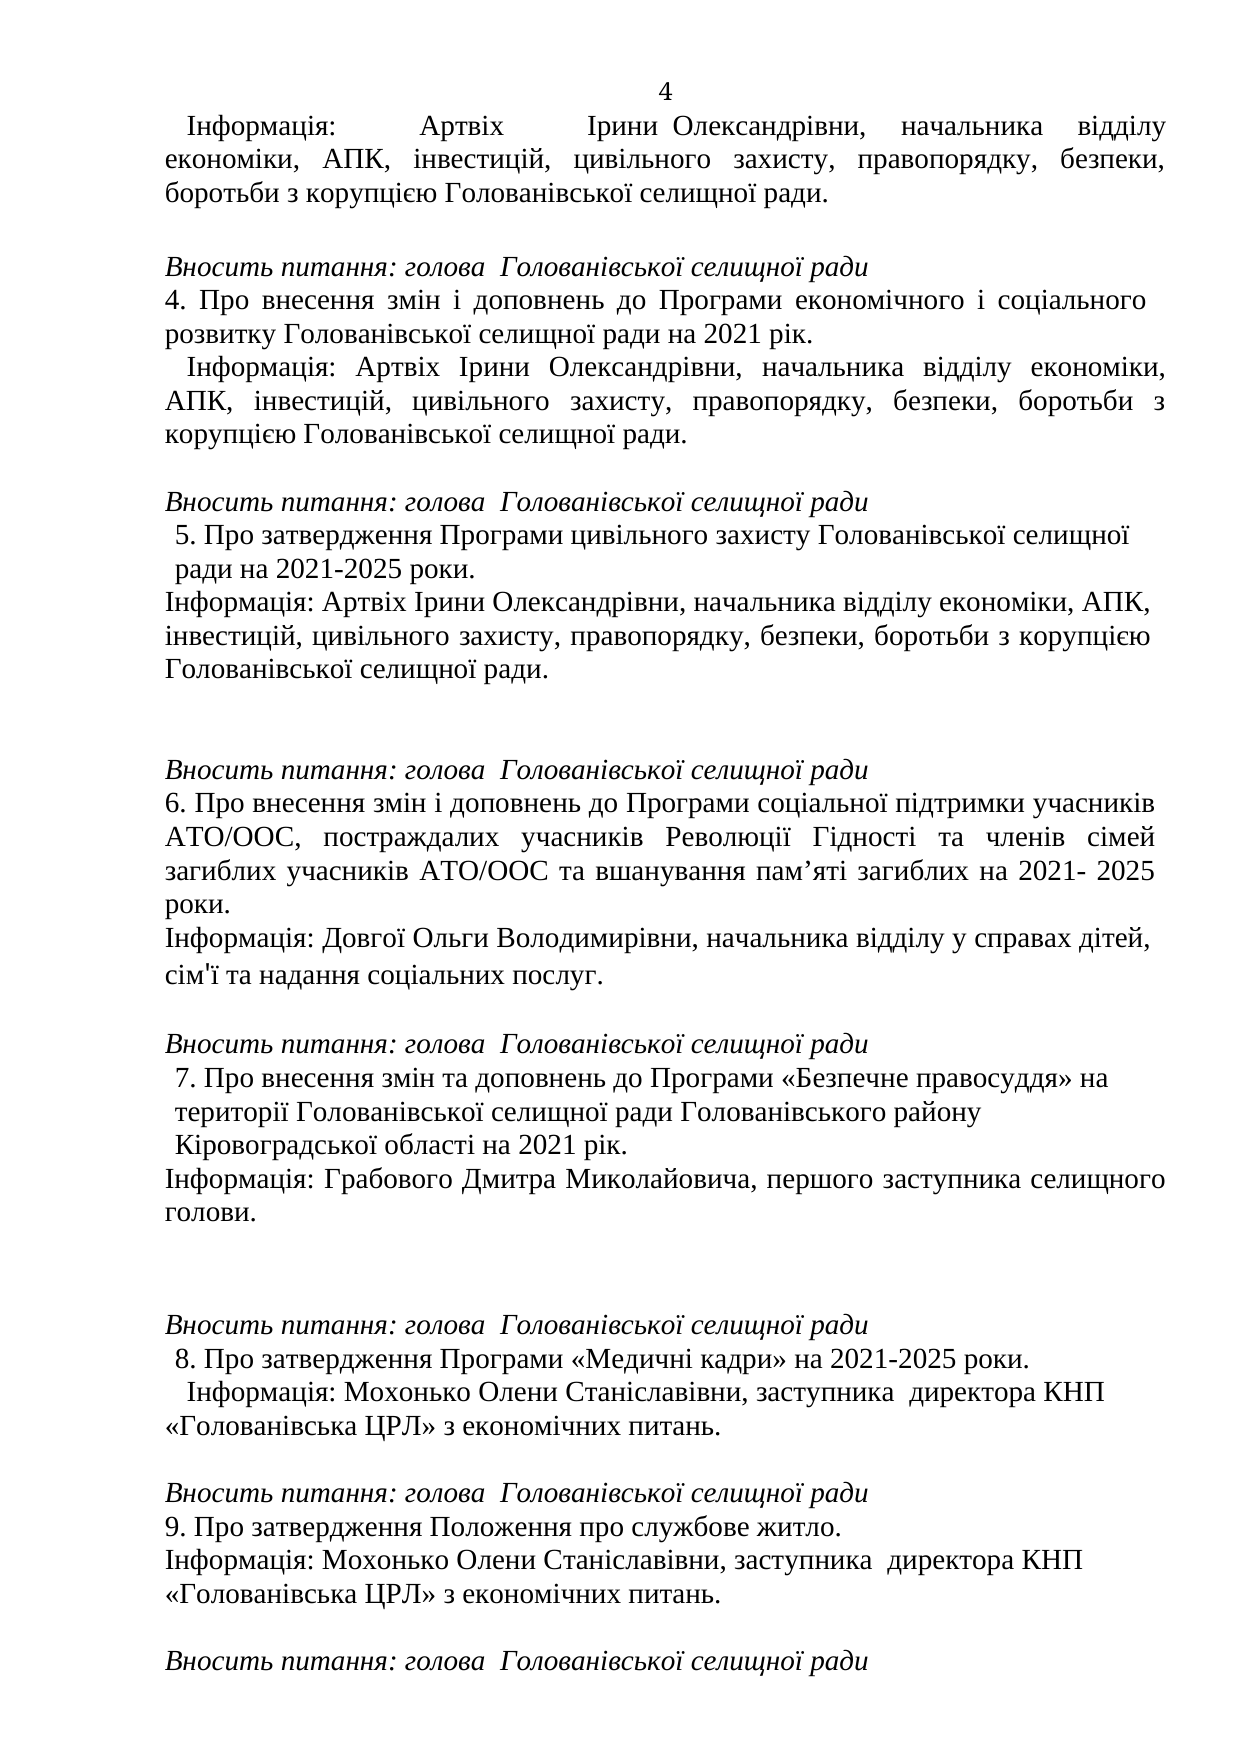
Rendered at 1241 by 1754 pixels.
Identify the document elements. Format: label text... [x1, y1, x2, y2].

text Вносить питання: голова Голованівської селищної ради [164, 1475, 1151, 1509]
text Інформація: Артвіх Ірини Олександрівни, начальника відділу економіки, АПК, інвестицій, цивільного захисту, правопорядку, безпеки, боротьби з корупцією Голованівської селищної ради. [164, 584, 1151, 685]
text 4. Про внесення змін і доповнень до Програми економічного і соціального розвитку Голованівської селищної ради на 2021 рік. [164, 282, 1147, 349]
text 5. Про затвердження Програми цивільного захисту Голованівської селищної ради на 2021-2025 роки. [174, 517, 1156, 584]
text Інформація: Грабового Дмитра Миколайовича, першого заступника селищного голови. [164, 1161, 1166, 1228]
text 7. Про внесення змін та доповнень до Програми «Безпечне правосуддя» на території Голованівської селищної ради Голованівського району Кіровоградської області на 2021 рік. [174, 1060, 1156, 1161]
text Вносить питання: голова Голованівської селищної ради [164, 752, 1151, 786]
text 8. Про затвердження Програми «Медичні кадри» на 2021-2025 роки. [174, 1341, 1156, 1374]
text Інформація: Довгої Ольги Володимирівни, начальника відділу у справах дітей, сім'ї та надання соціальних послуг. [164, 920, 1151, 993]
text Інформація: Артвіх Ірини Олександрівни, начальника відділу економіки, АПК, інвестицій, цивільного захисту, правопорядку, безпеки, боротьби з корупцією Голованівської селищної ради. [164, 349, 1166, 450]
text 6. Про внесення змін і доповнень до Програми соціальної підтримки учасників АТО/ООС, постраждалих учасників Революції Гідності та членів сімей загиблих учасників АТО/ООС та вшанування пам’яті загиблих на 2021- 2025 роки. [164, 786, 1156, 920]
text Інформація: Мохонько Олени Станіславівни, заступника директора КНП «Голованівська ЦРЛ» з економічних питань. [164, 1374, 1166, 1442]
text Вносить питання: голова Голованівської селищної ради [164, 249, 1151, 282]
text Інформація: Мохонько Олени Станіславівни, заступника директора КНП «Голованівська ЦРЛ» з економічних питань. [164, 1542, 1166, 1609]
text Вносить питання: голова Голованівської селищної ради [164, 484, 1151, 517]
text 9. Про затвердження Положення про службове житло. [164, 1509, 1156, 1542]
text Вносить питання: голова Голованівської селищної ради [164, 1027, 1151, 1060]
text Інформація: Артвіх Ірини Олександрівни, начальника відділу економіки, АПК, інвестицій, цивільного захисту, правопорядку, безпеки, боротьби з корупцією Голованівської селищної ради. [164, 108, 1166, 208]
text Вносить питання: голова Голованівської селищної ради [164, 1643, 1151, 1676]
text Вносить питання: голова Голованівської селищної ради [164, 1307, 1151, 1341]
